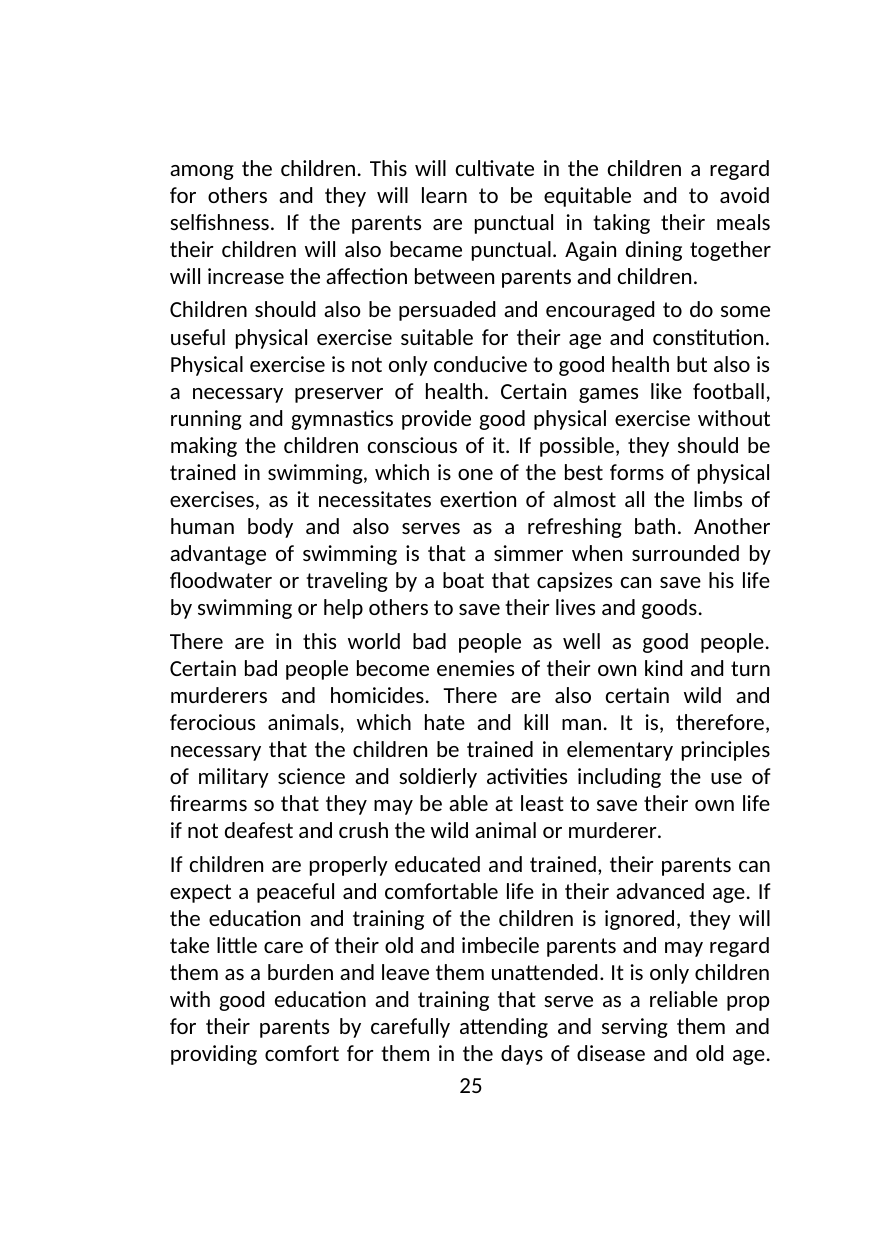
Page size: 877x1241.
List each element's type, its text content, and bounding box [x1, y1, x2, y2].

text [169, 850, 772, 1067]
text Children should also be persuaded and encouraged to do some useful physical exercise suitable for their age and constitution. Physical exercise is not only conducive to good health but also is a necessary preserver of health. Certain games like football, running and gymnastics provide good physical exercise without making the children conscious of it. If possible, they should be trained in swimming, which is one of the best forms of physical exercises, as it necessitates exertion of almost all the limbs of human body and also serves as a refreshing bath. Another advantage of swimming is that a simmer when surrounded by floodwater or traveling by a boat that capsizes can save his life by swimming or help others to save their lives and goods. [169, 296, 772, 621]
text There are in this world bad people as well as good people. Certain bad people become enemies of their own kind and turn murderers and homicides. There are also certain wild and ferocious animals, which hate and kill man. It is, therefore, necessary that the children be trained in elementary principles of military science and soldierly activities including the use of firearms so that they may be able at least to save their own life if not deafest and crush the wild animal or murderer. [169, 627, 772, 844]
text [169, 154, 772, 290]
